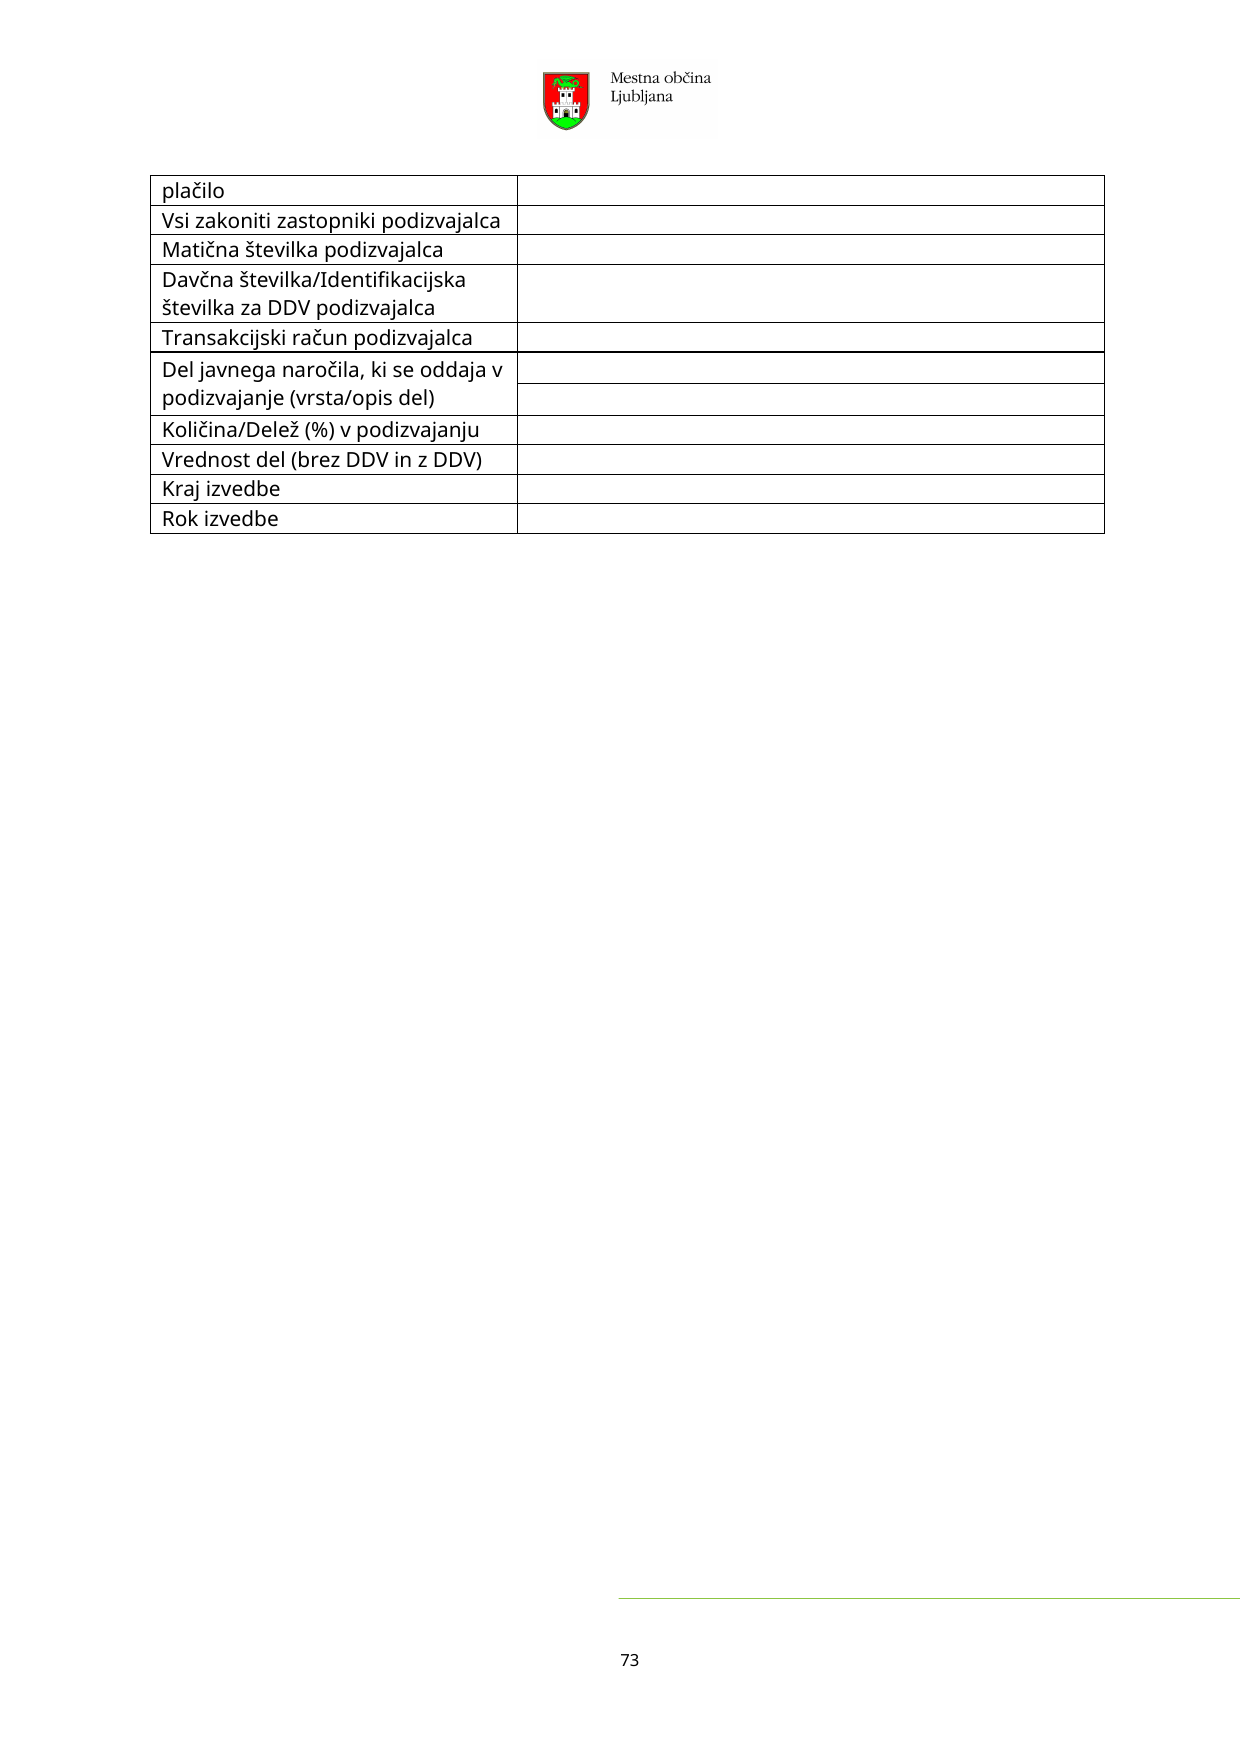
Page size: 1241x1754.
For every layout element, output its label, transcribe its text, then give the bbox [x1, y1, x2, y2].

table_cell Davčna številka/Identifikacijska številka za DDV podizvajalca [151, 265, 517, 322]
table_cell [518, 445, 1104, 473]
table_cell [518, 384, 1104, 414]
table_cell Kraj izvedbe [151, 475, 517, 503]
table_cell [518, 323, 1104, 351]
table_cell Vsi zakoniti zastopniki podizvajalca [151, 206, 517, 234]
table_cell Matična številka podizvajalca [151, 235, 517, 264]
table_cell Transakcijski račun podizvajalca [151, 323, 517, 351]
table_cell DA / NE [518, 176, 1104, 205]
picture [536, 59, 719, 139]
table_cell Količina/Delež (%) v podizvajanju [151, 416, 517, 444]
table_cell [518, 475, 1104, 503]
table_cell [518, 235, 1104, 264]
table_cell Rok izvedbe [151, 504, 517, 532]
table_cell [518, 416, 1104, 444]
table_cell Del javnega naročila, ki se oddaja v podizvajanje (vrsta/opis del) [151, 353, 517, 414]
table_cell [518, 504, 1104, 532]
table_cell [518, 206, 1104, 234]
table_cell [518, 353, 1104, 383]
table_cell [151, 176, 517, 205]
table_cell Vrednost del (brez DDV in z DDV) [151, 445, 517, 473]
table_cell [518, 265, 1104, 322]
